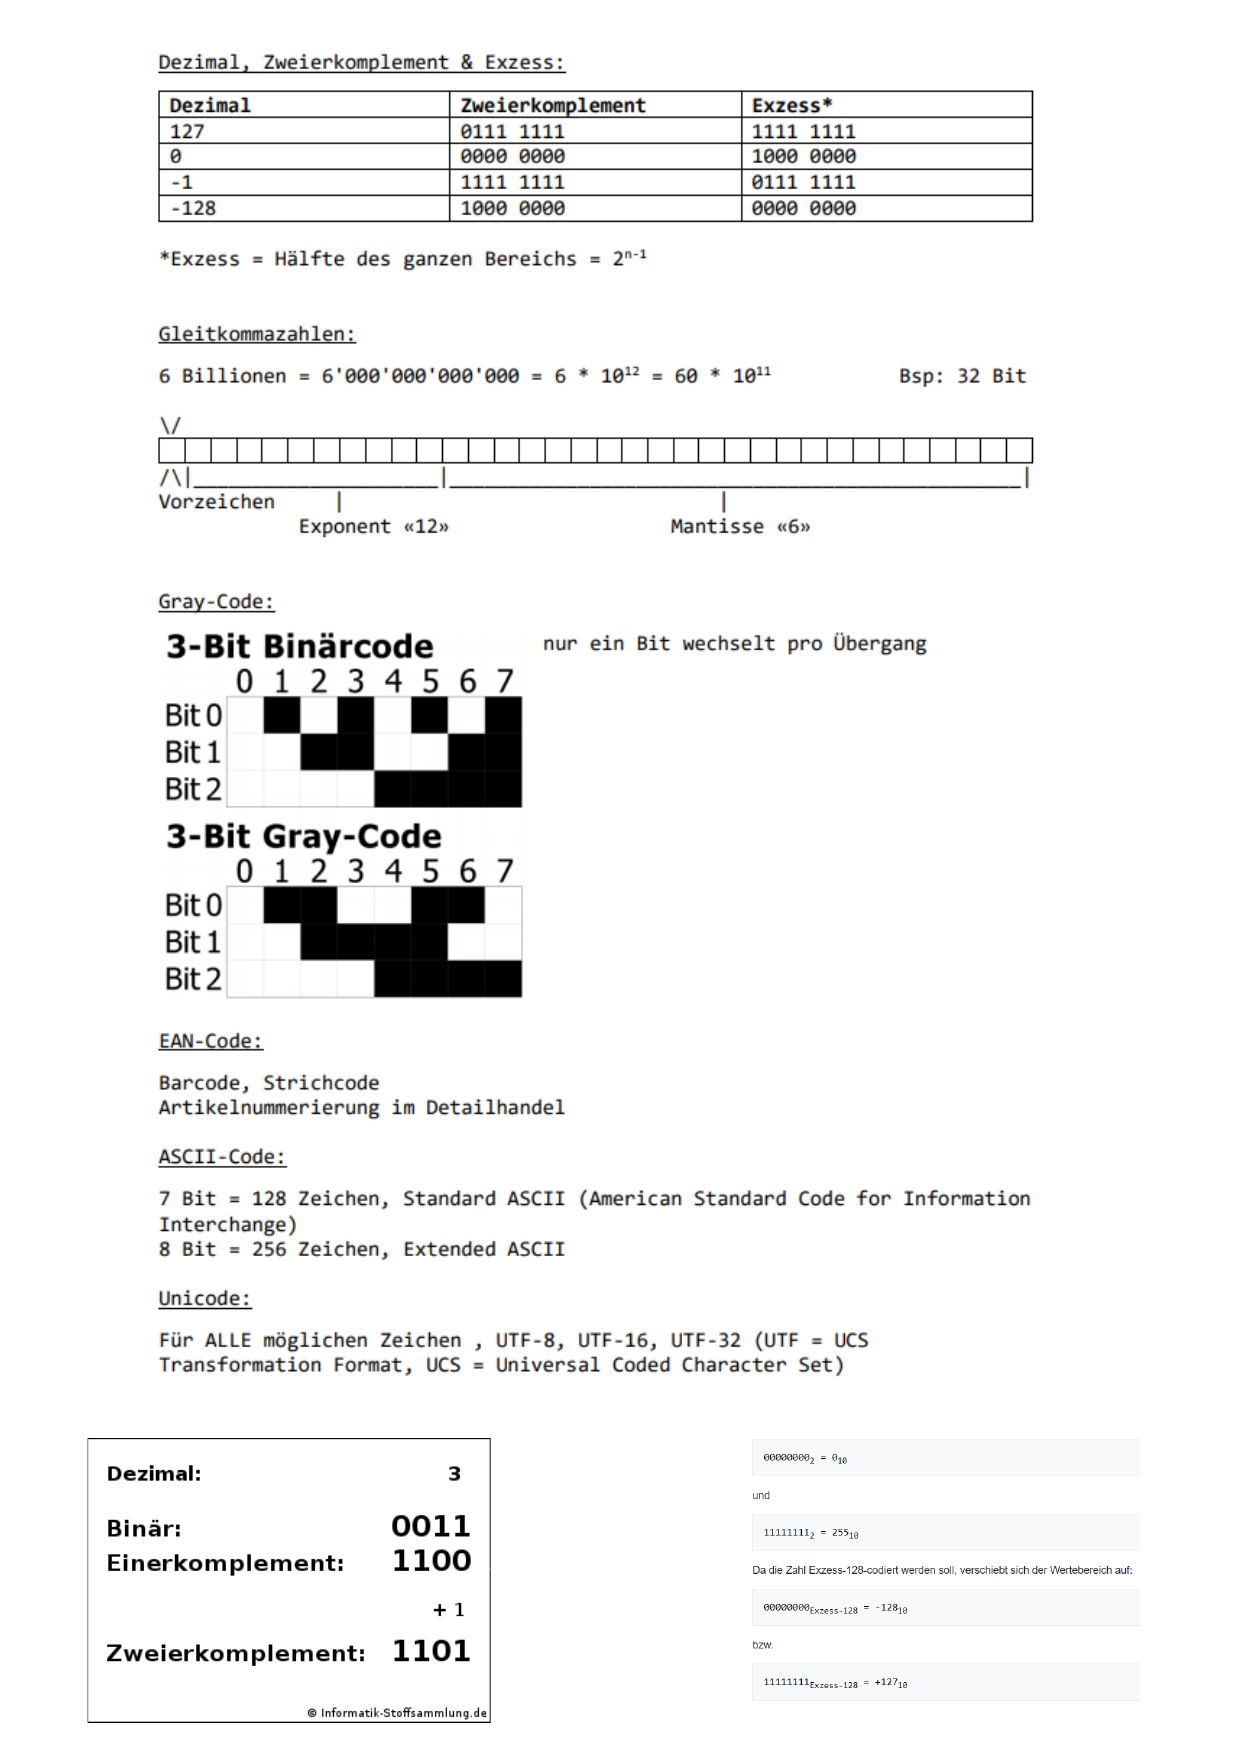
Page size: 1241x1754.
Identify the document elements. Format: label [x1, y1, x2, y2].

picture [746, 1428, 1141, 1710]
picture [147, 43, 1045, 1389]
picture [87, 1438, 491, 1723]
